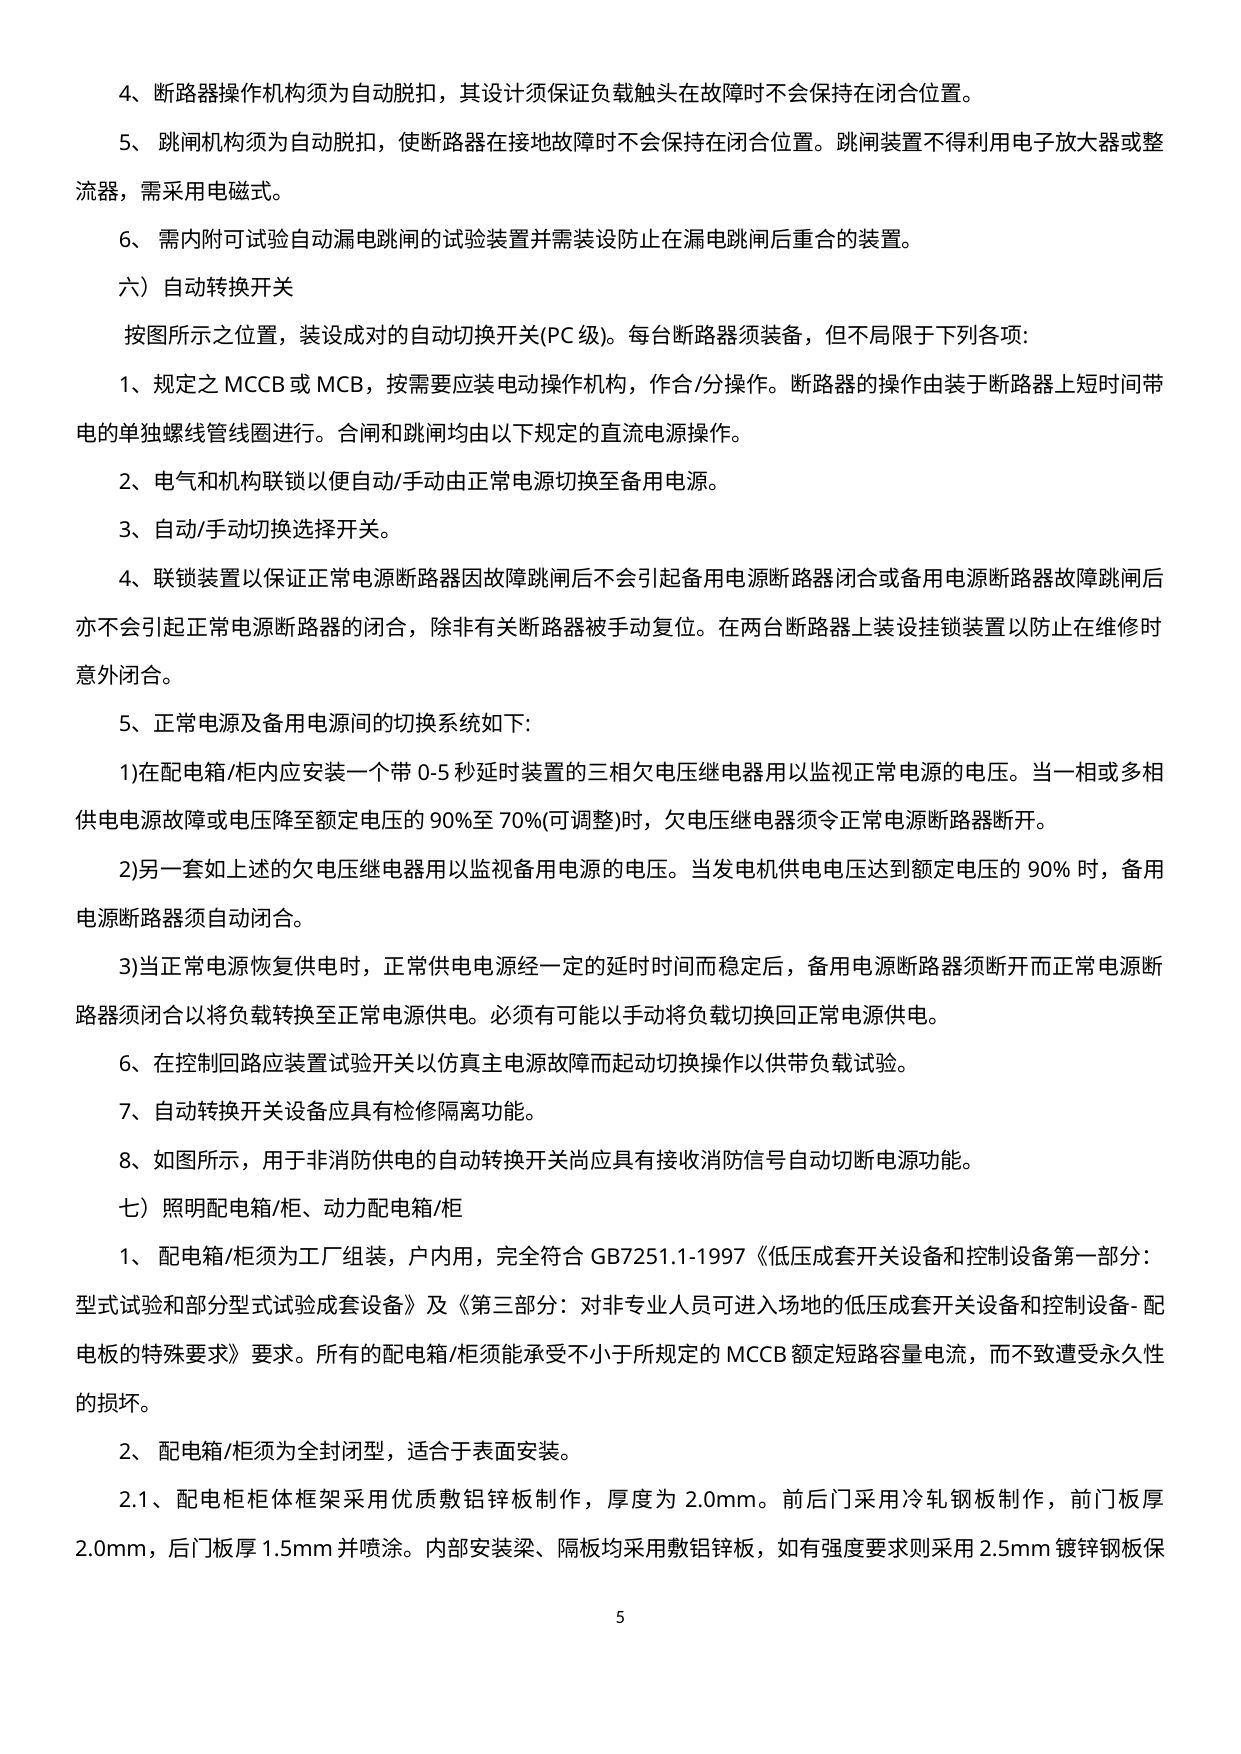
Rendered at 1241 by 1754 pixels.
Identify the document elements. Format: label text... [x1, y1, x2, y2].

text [75, 1482, 1165, 1563]
text 1)在配电箱/柜内应安装一个带0-5秒延时装置的三相欠电压继电器用以监视正常电源的电压。当一相或多相供电电源故障或电压降至额定电压的90%至70%(可调整)时，欠电压继电器须令正常电源断路器断开。 [75, 754, 1165, 836]
text 1、 配电箱/柜须为工厂组装，户内用，完全符合GB7251.1-1997《低压成套开关设备和控制设备第一部分：型式试验和部分型式试验成套设备》及《第三部分：对非专业人员可进入场地的低压成套开关设备和控制设备- 配电板的特殊要求》要求。所有的配电箱/柜须能承受不小于所规定的MCCB额定短路容量电流，而不致遭受永久性的损坏。 [75, 1239, 1165, 1418]
text 七）照明配电箱/柜、动力配电箱/柜 [75, 1191, 1165, 1223]
text 3、自动/手动切换选择开关。 [75, 512, 1165, 544]
text 7、自动转换开关设备应具有检修隔离功能。 [75, 1094, 1165, 1127]
text 4、断路器操作机构须为自动脱扣，其设计须保证负载触头在故障时不会保持在闭合位置。 [75, 76, 1165, 109]
text 2、电气和机构联锁以便自动/手动由正常电源切换至备用电源。 [75, 464, 1165, 496]
text 2)另一套如上述的欠电压继电器用以监视备用电源的电压。当发电机供电电压达到额定电压的90% 时，备用电源断路器须自动闭合。 [75, 852, 1165, 933]
text 六）自动转换开关 [75, 270, 1165, 302]
text 6、在控制回路应装置试验开关以仿真主电源故障而起动切换操作以供带负载试验。 [75, 1046, 1165, 1078]
text 4、联锁装置以保证正常电源断路器因故障跳闸后不会引起备用电源断路器闭合或备用电源断路器故障跳闸后亦不会引起正常电源断路器的闭合，除非有关断路器被手动复位。在两台断路器上装设挂锁装置以防止在维修时意外闭合。 [75, 560, 1165, 690]
text 5、 跳闸机构须为自动脱扣，使断路器在接地故障时不会保持在闭合位置。跳闸装置不得利用电子放大器或整流器，需采用电磁式。 [75, 124, 1165, 206]
text 8、如图所示，用于非消防供电的自动转换开关尚应具有接收消防信号自动切断电源功能。 [75, 1142, 1165, 1175]
text 5、正常电源及备用电源间的切换系统如下: [75, 706, 1165, 739]
text 2、 配电箱/柜须为全封闭型，适合于表面安装。 [75, 1434, 1165, 1466]
text 6、 需内附可试验自动漏电跳闸的试验装置并需装设防止在漏电跳闸后重合的装置。 [75, 222, 1165, 254]
text 3)当正常电源恢复供电时，正常供电电源经一定的延时时间而稳定后，备用电源断路器须断开而正常电源断路器须闭合以将负载转换至正常电源供电。必须有可能以手动将负载切换回正常电源供电。 [75, 949, 1165, 1030]
text 1、规定之MCCB或MCB，按需要应装电动操作机构，作合/分操作。断路器的操作由装于断路器上短时间带电的单独螺线管线圈进行。合闸和跳闸均由以下规定的直流电源操作。 [75, 367, 1165, 448]
text 按图所示之位置，装设成对的自动切换开关(PC级)。每台断路器须装备，但不局限于下列各项: [75, 318, 1165, 351]
